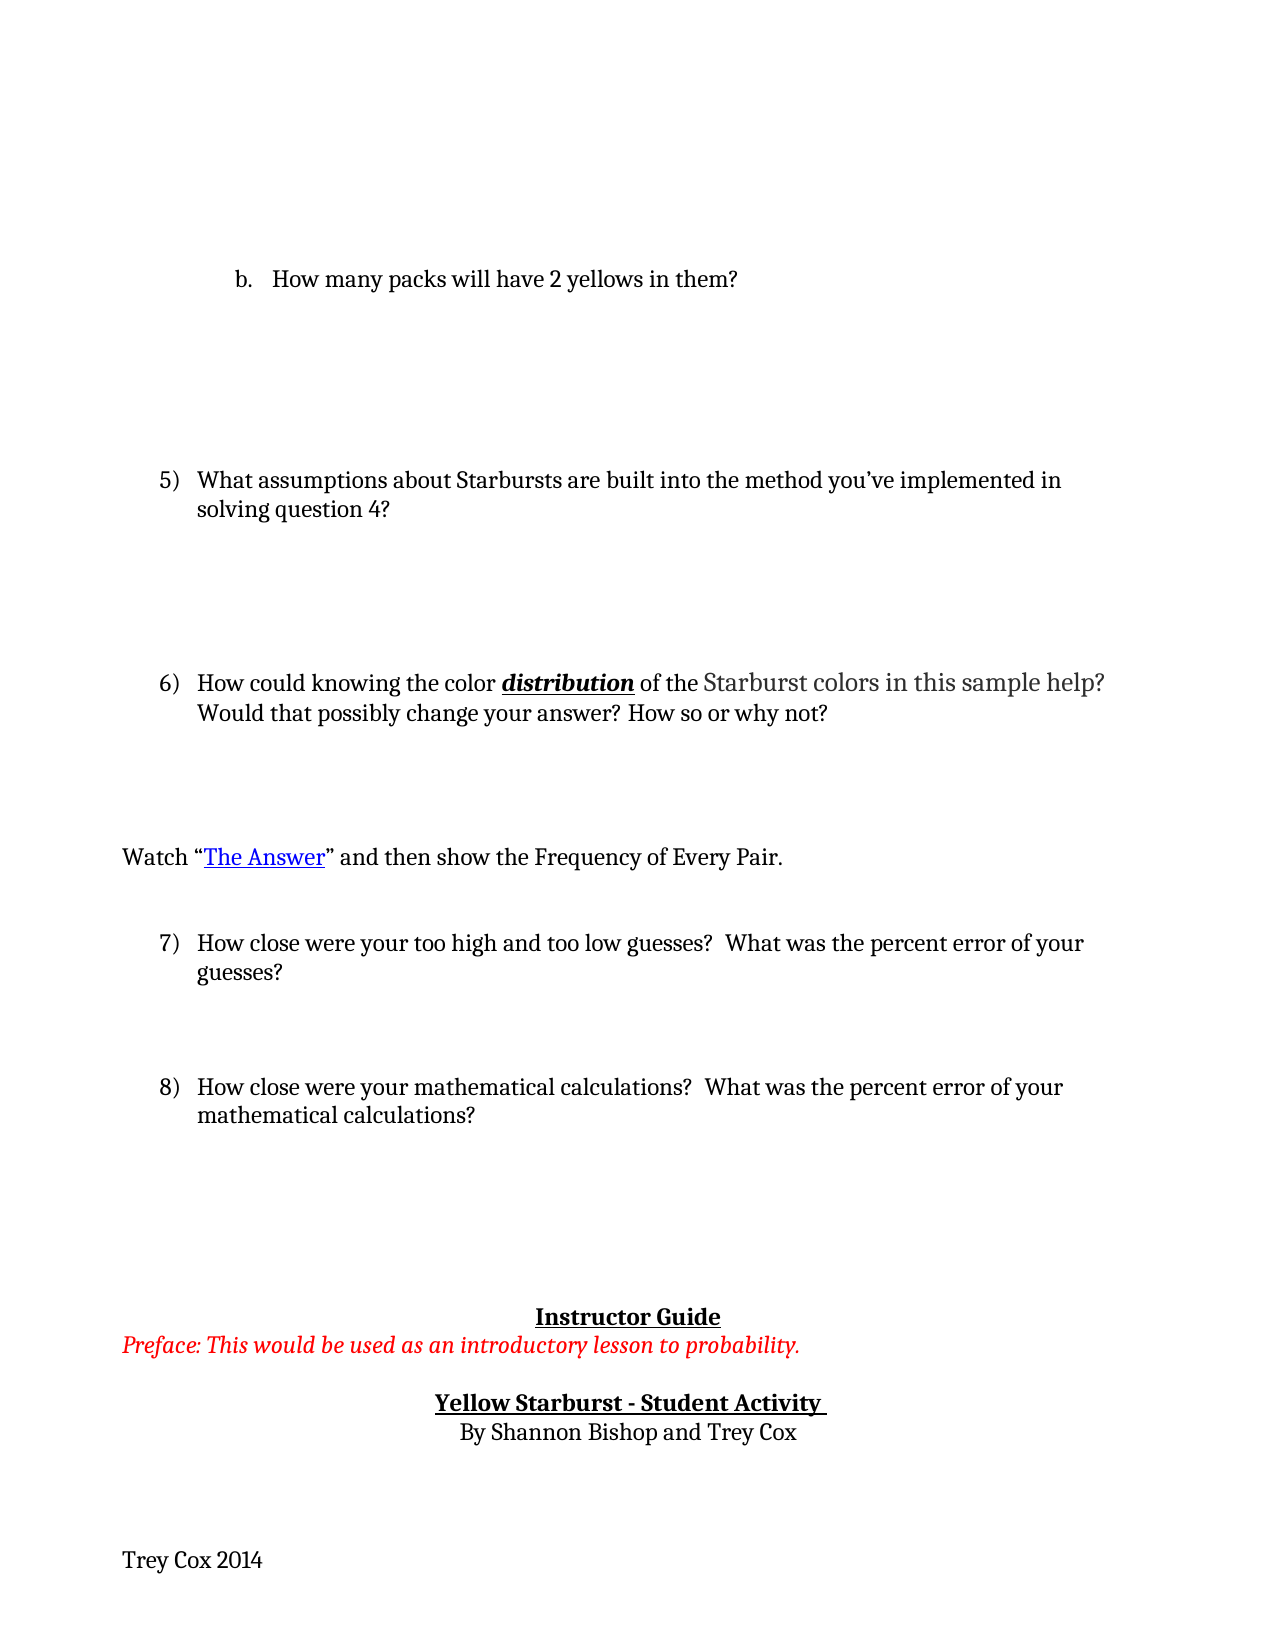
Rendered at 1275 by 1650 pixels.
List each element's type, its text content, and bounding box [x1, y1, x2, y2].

list How close were your mathematical calculations? What was the percent error of your mathematical calculations? [159, 1072, 1134, 1130]
text Yellow Starburst - Student Activity [122, 1389, 1134, 1417]
list How could knowing the color distribution of the Starburst colors in this sample help? Would that possibly change your answer? How so or why not? [159, 667, 1134, 727]
text Instructor Guide [122, 1302, 1134, 1331]
text Preface: This would be used as an introductory lesson to probability. [122, 1331, 1134, 1360]
list How many packs will have 2 yellows in them? [234, 265, 1134, 294]
list What assumptions about Starbursts are built into the method you’ve implemented in solving question 4? [159, 466, 1134, 524]
list How close were your too high and too low guesses? What was the percent error of your guesses? [159, 929, 1134, 986]
text By Shannon Bishop and Trey Cox [122, 1417, 1134, 1446]
text Watch “The Answer” and then show the Frequency of Every Pair. [122, 842, 1134, 871]
